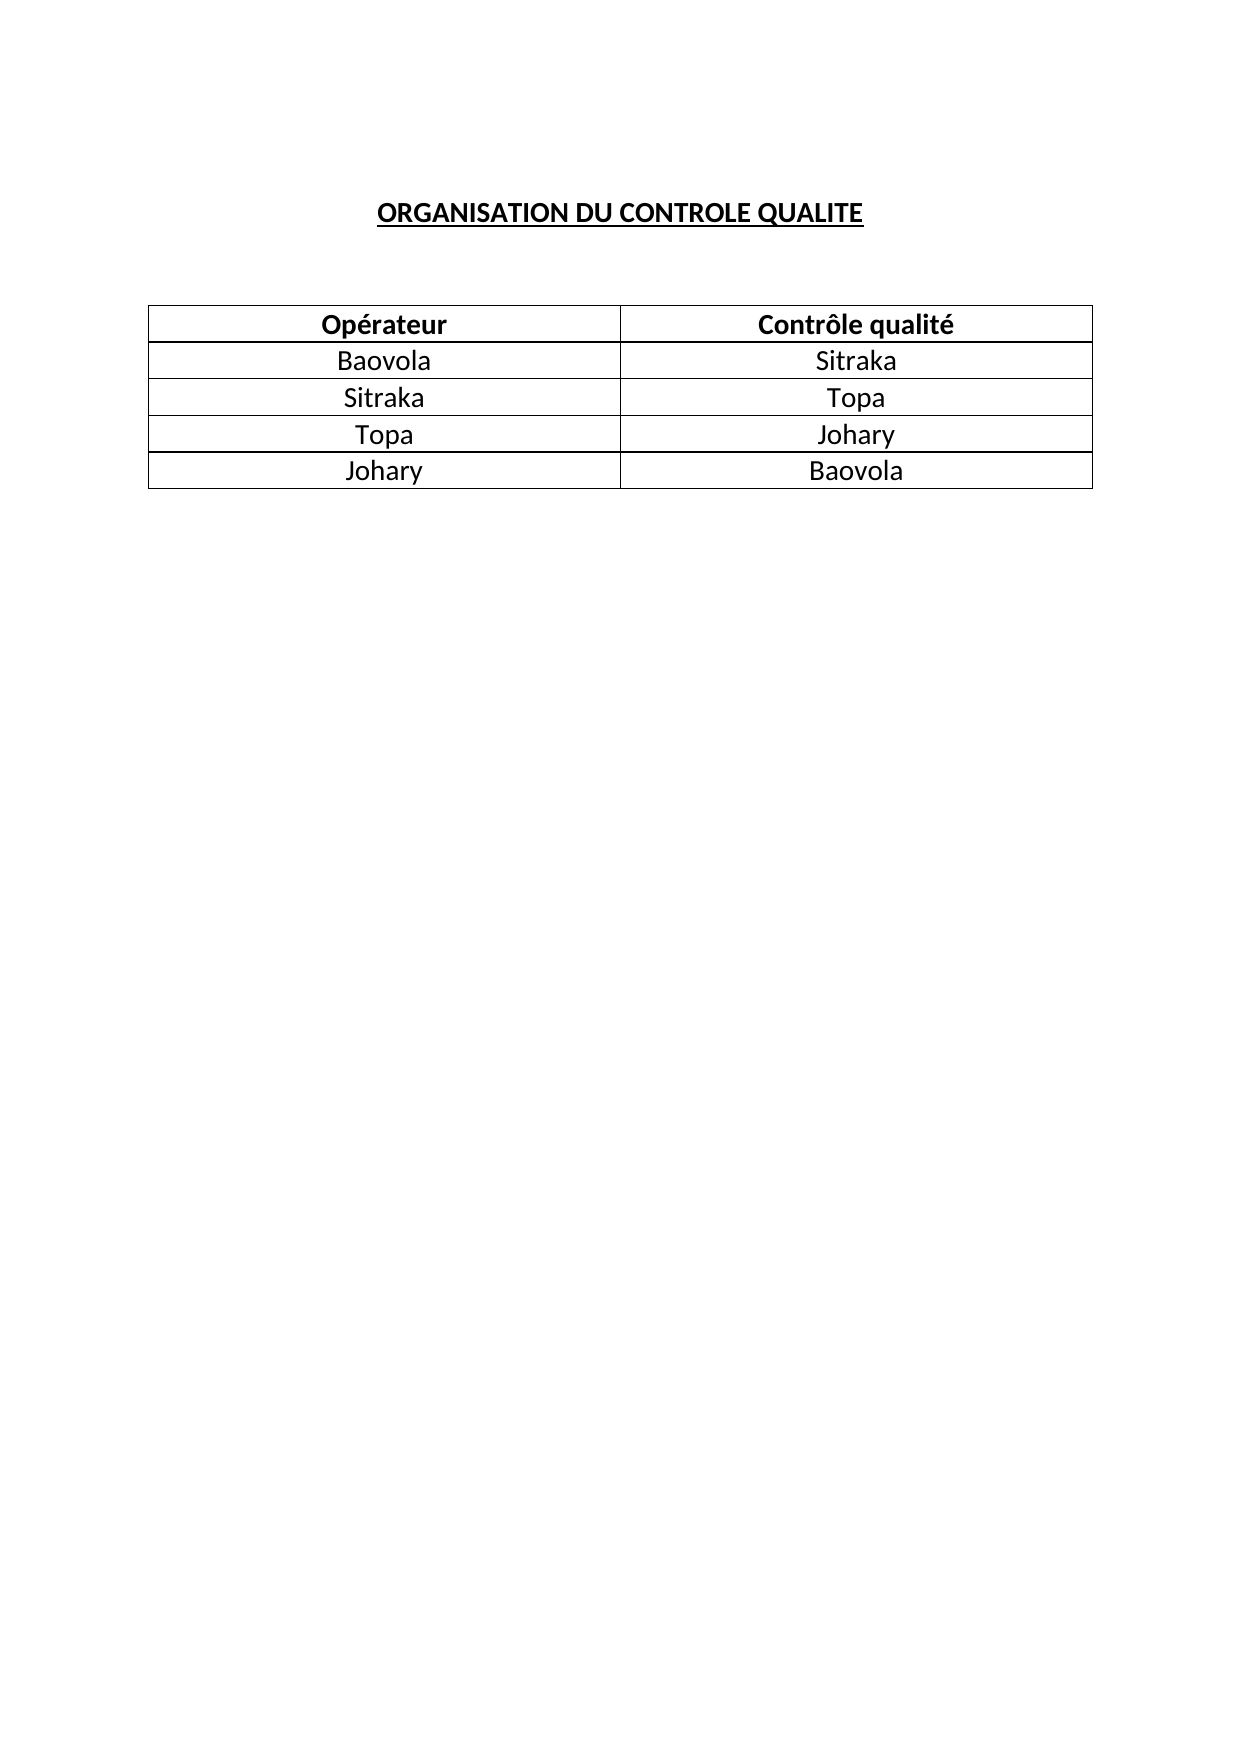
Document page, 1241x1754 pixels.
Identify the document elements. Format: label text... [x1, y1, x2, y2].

table_cell Baovola [621, 453, 1092, 488]
table_cell Sitraka [621, 343, 1092, 378]
table_cell Sitraka [149, 379, 620, 415]
table_cell Topa [149, 416, 620, 451]
table_cell Baovola [149, 343, 620, 378]
table_header Contrôle qualité [621, 306, 1092, 341]
table_cell Johary [621, 416, 1092, 451]
table_cell Topa [621, 379, 1092, 415]
table_header Opérateur [149, 306, 620, 341]
text ORGANISATION DU CONTROLE QUALITE [148, 194, 1093, 230]
table_cell Johary [149, 453, 620, 488]
